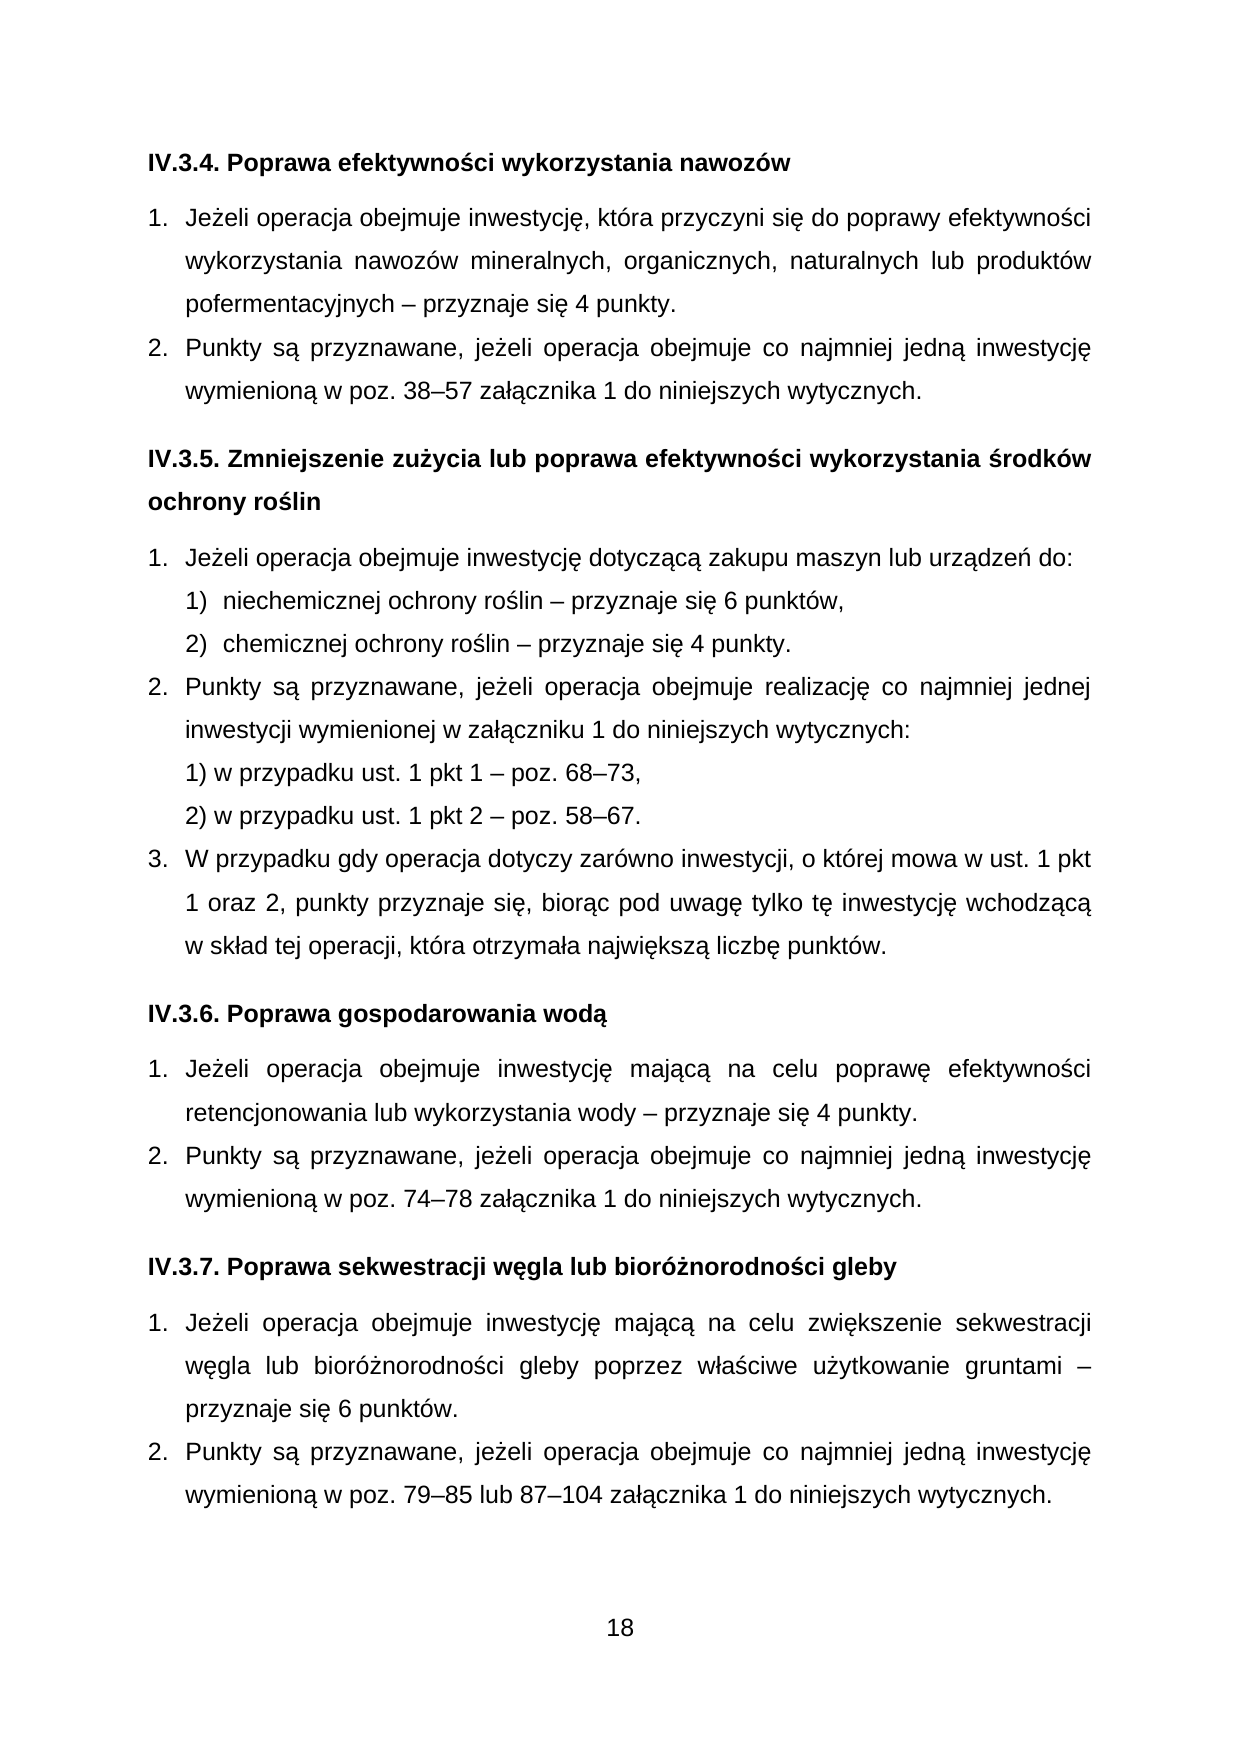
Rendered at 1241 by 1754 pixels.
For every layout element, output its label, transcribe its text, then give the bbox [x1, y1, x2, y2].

list Punkty są przyznawane, jeżeli operacja obejmuje co najmniej jedną inwestycję wymienioną w poz. 79–85 lub 87–104 załącznika 1 do niniejszych wytycznych. [148, 1437, 1093, 1509]
list 2) w przypadku ust. 1 pkt 2 – poz. 58–67. [185, 801, 1093, 830]
list Jeżeli operacja obejmuje inwestycję, która przyczyni się do poprawy efektywności wykorzystania nawozów mineralnych, organicznych, naturalnych lub produktów pofermentacyjnych – przyznaje się 4 punkty. [148, 203, 1093, 318]
list niechemicznej ochrony roślin – przyznaje się 6 punktów, [185, 586, 1093, 614]
subtitle IV.3.4. Poprawa efektywności wykorzystania nawozów [148, 148, 1093, 176]
list W przypadku gdy operacja dotyczy zarówno inwestycji, o której mowa w ust. 1 pkt 1 oraz 2, punkty przyznaje się, biorąc pod uwagę tylko tę inwestycję wchodzącą w skład tej operacji, która otrzymała największą liczbę punktów. [148, 844, 1093, 959]
list Punkty są przyznawane, jeżeli operacja obejmuje co najmniej jedną inwestycję wymienioną w poz. 74–78 załącznika 1 do niniejszych wytycznych. [148, 1141, 1093, 1213]
subtitle IV.3.6. Poprawa gospodarowania wodą [148, 999, 1093, 1028]
subtitle IV.3.5. Zmniejszenie zużycia lub poprawa efektywności wykorzystania środków ochrony roślin [148, 444, 1093, 516]
list Punkty są przyznawane, jeżeli operacja obejmuje co najmniej jedną inwestycję wymienioną w poz. 38–57 załącznika 1 do niniejszych wytycznych. [148, 333, 1093, 404]
list Jeżeli operacja obejmuje inwestycję mającą na celu poprawę efektywności retencjonowania lub wykorzystania wody – przyznaje się 4 punkty. [148, 1054, 1093, 1126]
subtitle IV.3.7. Poprawa sekwestracji węgla lub bioróżnorodności gleby [148, 1252, 1093, 1281]
list Jeżeli operacja obejmuje inwestycję mającą na celu zwiększenie sekwestracji węgla lub bioróżnorodności gleby poprzez właściwe użytkowanie gruntami – przyznaje się 6 punktów. [148, 1308, 1093, 1423]
list Jeżeli operacja obejmuje inwestycję dotyczącą zakupu maszyn lub urządzeń do: [148, 543, 1093, 571]
list chemicznej ochrony roślin – przyznaje się 4 punkty. [185, 629, 1093, 658]
list 1) w przypadku ust. 1 pkt 1 – poz. 68–73, [185, 758, 1093, 787]
list Punkty są przyznawane, jeżeli operacja obejmuje realizację co najmniej jednej inwestycji wymienionej w załączniku 1 do niniejszych wytycznych: [148, 672, 1093, 744]
